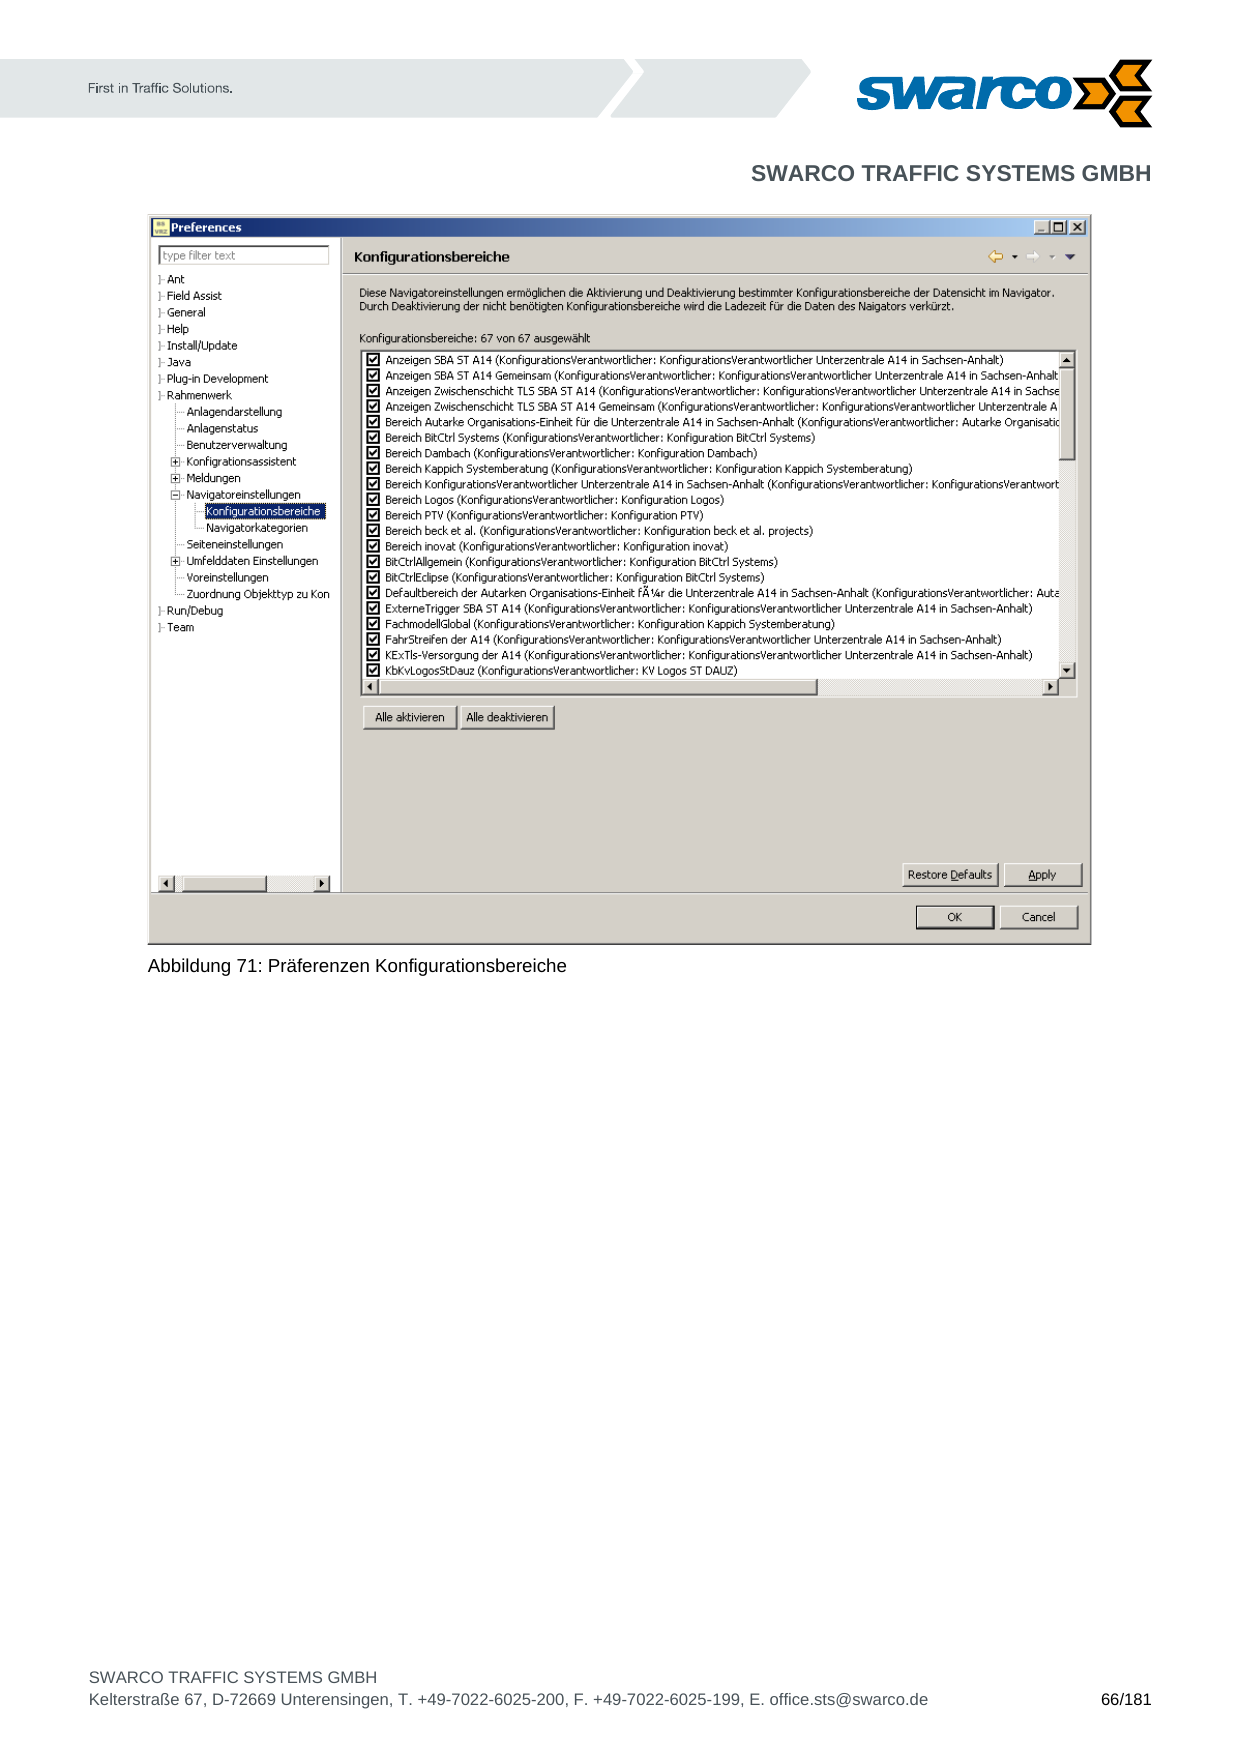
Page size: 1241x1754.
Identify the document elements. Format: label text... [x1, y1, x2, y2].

picture [147, 214, 1092, 945]
text Abbildung 71: Präferenzen Konfigurationsbereiche [148, 954, 1092, 976]
